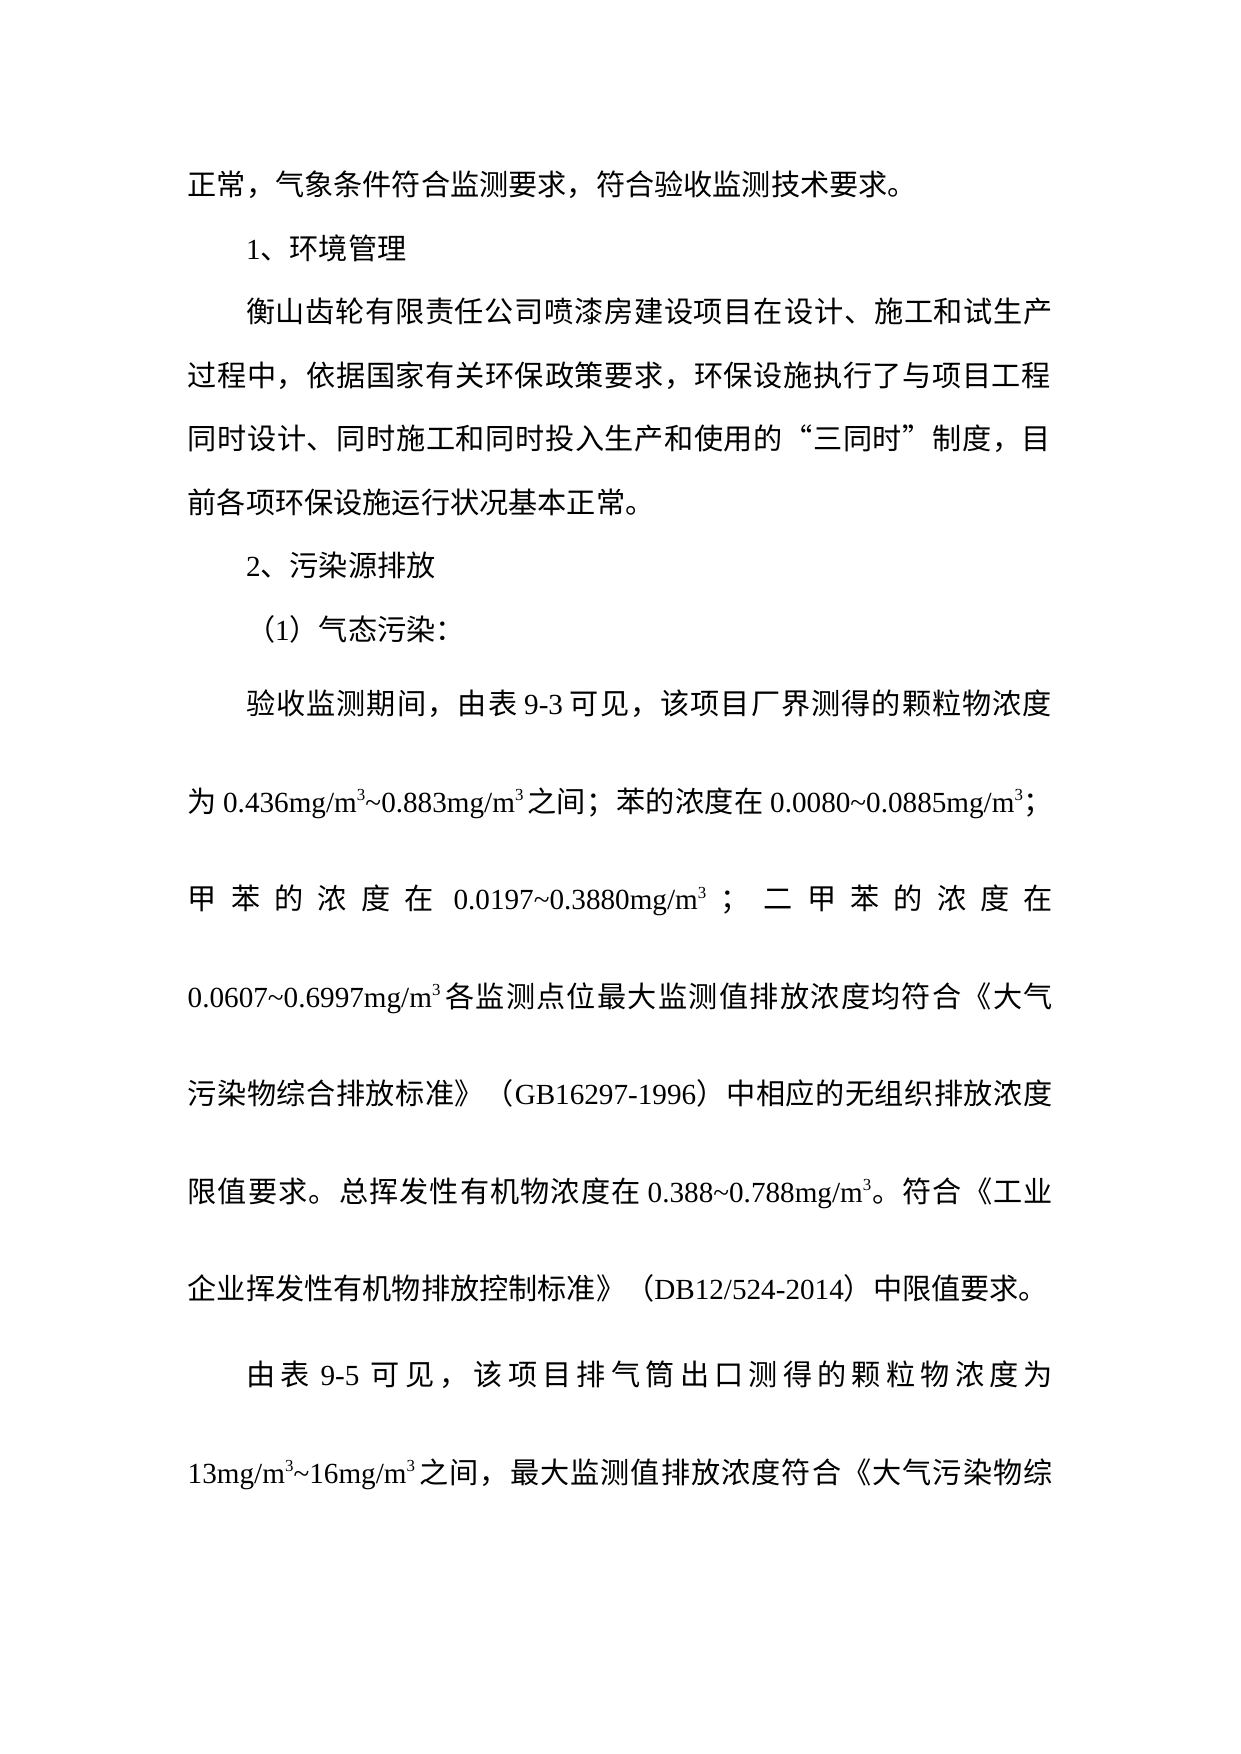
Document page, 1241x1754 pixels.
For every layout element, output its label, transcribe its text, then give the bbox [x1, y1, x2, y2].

text 1、环境管理 [187, 225, 1053, 268]
text 衡山齿轮有限责任公司喷漆房建设项目在设计、施工和试生产过程中，依据国家有关环保政策要求，环保设施执行了与项目工程同时设计、同时施工和同时投入生产和使用的“三同时”制度，目前各项环保设施运行状况基本正常。 [187, 289, 1053, 521]
text 验收监测期间，由表9-3可见，该项目厂界测得的颗粒物浓度为0.436mg/m3~0.883mg/m3之间；苯的浓度在0.0080~0.0885mg/m3；甲苯的浓度在0.0197~0.3880mg/m3；二甲苯的浓度在0.0607~0.6997mg/m3各监测点位最大监测值排放浓度均符合《大气污染物综合排放标准》（GB16297-1996）中相应的无组织排放浓度限值要求。总挥发性有机物浓度在0.388~0.788mg/m3。符合《工业企业挥发性有机物排放控制标准》（DB12/524-2014）中限值要求。 [187, 669, 1053, 1319]
text （1）气态污染： [187, 606, 1053, 648]
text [187, 162, 1053, 204]
text 2、污染源排放 [187, 543, 1053, 585]
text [187, 1341, 1053, 1503]
